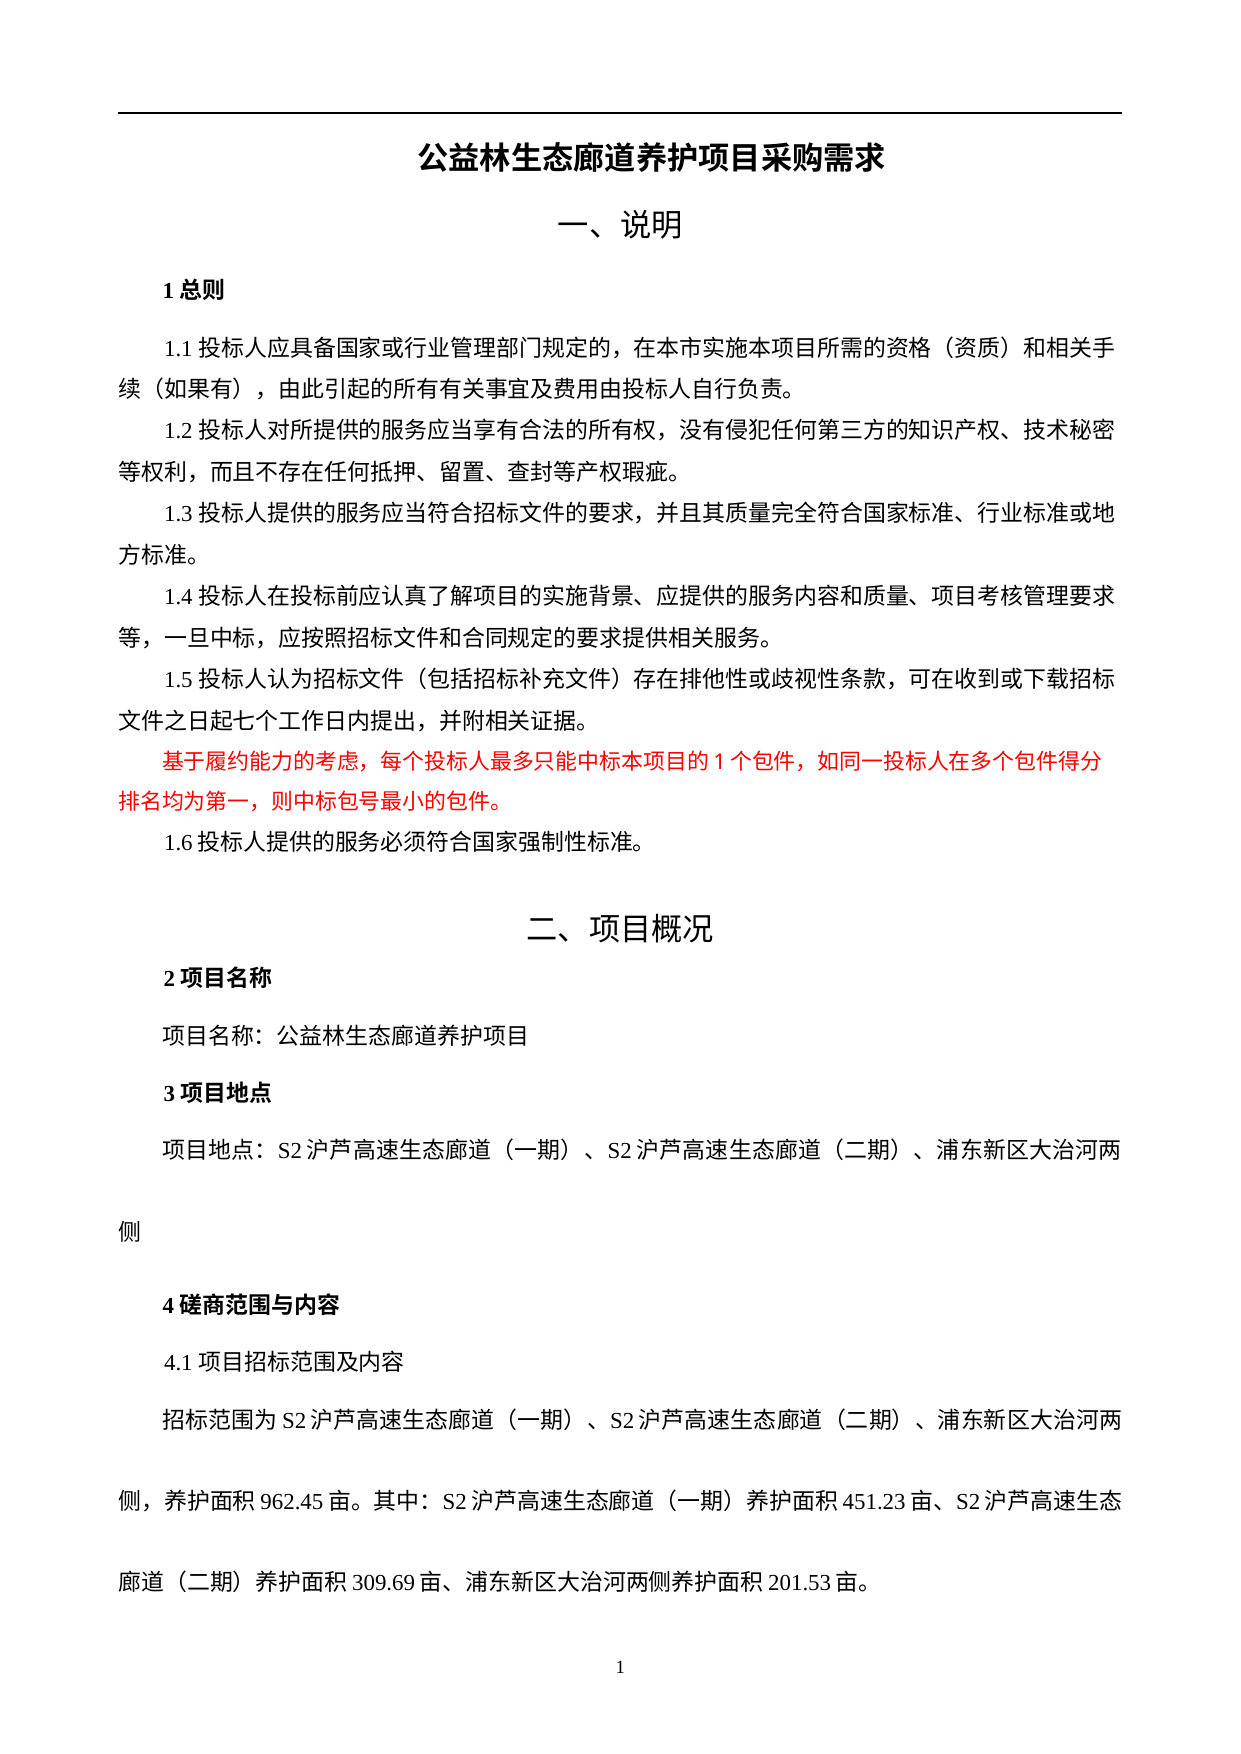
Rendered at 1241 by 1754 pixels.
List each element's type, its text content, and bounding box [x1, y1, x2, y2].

text 1.5 投标人认为招标文件（包括招标补充文件）存在排他性或歧视性条款，可在收到或下载招标文件之日起七个工作日内提出，并附相关证据。 [118, 661, 1122, 736]
text 基于履约能力的考虑，每个投标人最多只能中标本项目的1个包件，如同一投标人在多个包件得分排名均为第一，则中标包号最小的包件。 [118, 744, 1122, 815]
text 一、说明 [118, 200, 1122, 245]
text 公益林生态廊道养护项目采购需求 [118, 123, 1122, 188]
text 4.1 项目招标范围及内容 [118, 1344, 1122, 1377]
text 4 磋商范围与内容 [118, 1271, 1122, 1336]
text 项目名称：公益林生态廊道养护项目 [118, 1002, 1122, 1067]
text 二、项目概况 [118, 904, 1122, 949]
text 3 项目地点 [118, 1075, 1122, 1108]
text 1 总则 [118, 256, 1122, 321]
text 招标范围为S2沪芦高速生态廊道（一期）、S2沪芦高速生态廊道（二期）、浦东新区大治河两侧，养护面积962.45亩。其中：S2沪芦高速生态廊道（一期）养护面积451.23亩、S2沪芦高速生态廊道（二期）养护面积309.69亩、浦东新区大治河两侧养护面积201.53亩。 [118, 1386, 1122, 1613]
text 2 项目名称 [118, 960, 1122, 993]
text 1.1 投标人应具备国家或行业管理部门规定的，在本市实施本项目所需的资格（资质）和相关手续（如果有），由此引起的所有有关事宜及费用由投标人自行负责。 [118, 329, 1122, 404]
text 1.4 投标人在投标前应认真了解项目的实施背景、应提供的服务内容和质量、项目考核管理要求等，一旦中标，应按照招标文件和合同规定的要求提供相关服务。 [118, 578, 1122, 653]
text 项目地点：S2沪芦高速生态廊道（一期）、S2沪芦高速生态廊道（二期）、浦东新区大治河两侧 [118, 1116, 1122, 1263]
text 1.3 投标人提供的服务应当符合招标文件的要求，并且其质量完全符合国家标准、行业标准或地方标准。 [118, 495, 1122, 570]
text 1.2 投标人对所提供的服务应当享有合法的所有权，没有侵犯任何第三方的知识产权、技术秘密等权利，而且不存在任何抵押、留置、查封等产权瑕疵。 [118, 412, 1122, 487]
text 1.6投标人提供的服务必须符合国家强制性标准。 [118, 823, 1122, 857]
